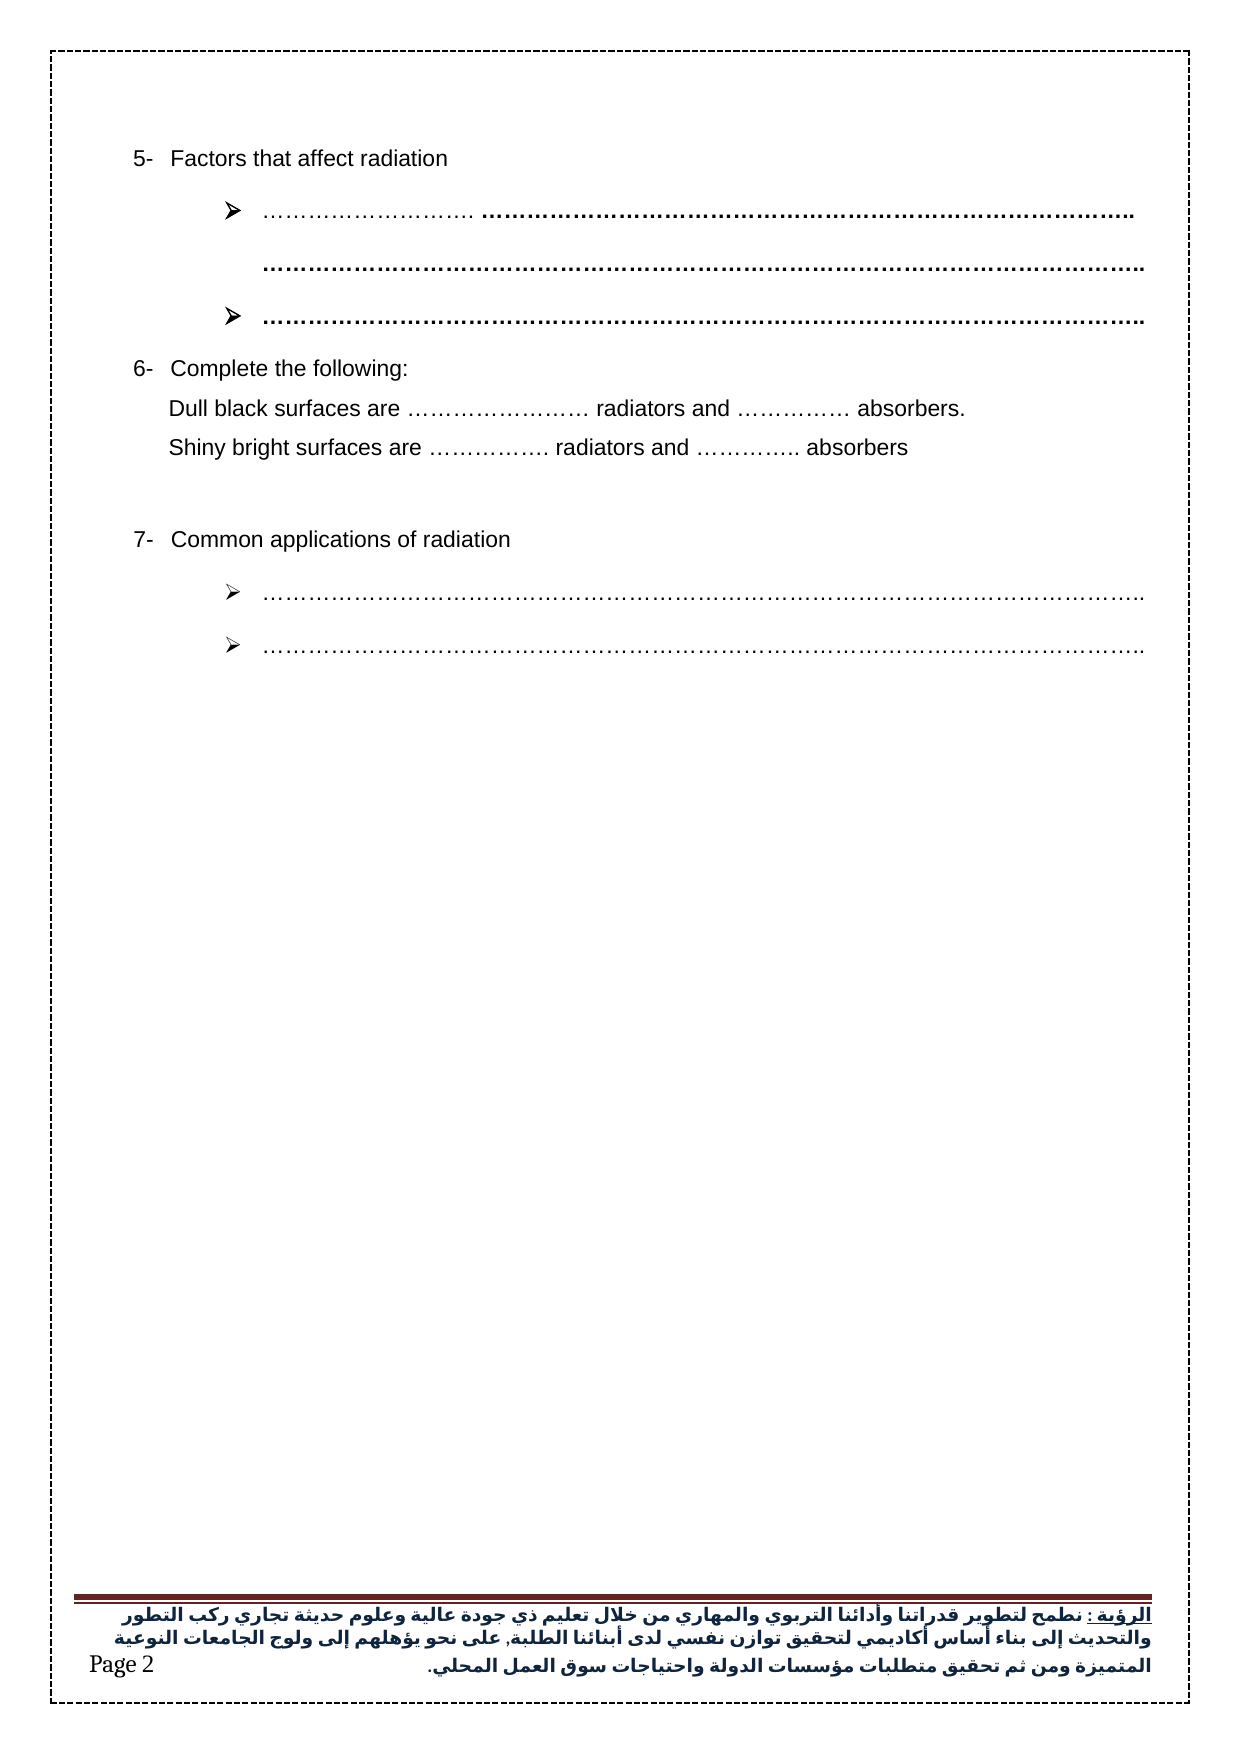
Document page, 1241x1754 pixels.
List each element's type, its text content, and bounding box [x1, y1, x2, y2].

text …………………………………………………………………………………………………….. [261, 250, 1152, 276]
list Shiny bright surfaces are ……………. radiators and ………….. absorbers [130, 434, 1152, 461]
list Common applications of radiation [133, 526, 1152, 553]
list Factors that affect radiation [133, 144, 1152, 171]
list ………………………. ………………………………………………………………………….. [224, 197, 1152, 223]
list Dull black surfaces are …………………… radiators and …………… absorbers. [130, 395, 1152, 421]
list …………………………………………………………………………………………………….. [224, 303, 1152, 329]
list Complete the following: [133, 355, 1152, 382]
list …………………………………………………………………………………………………….. [224, 579, 1152, 606]
list …………………………………………………………………………………………………….. [224, 632, 1152, 658]
